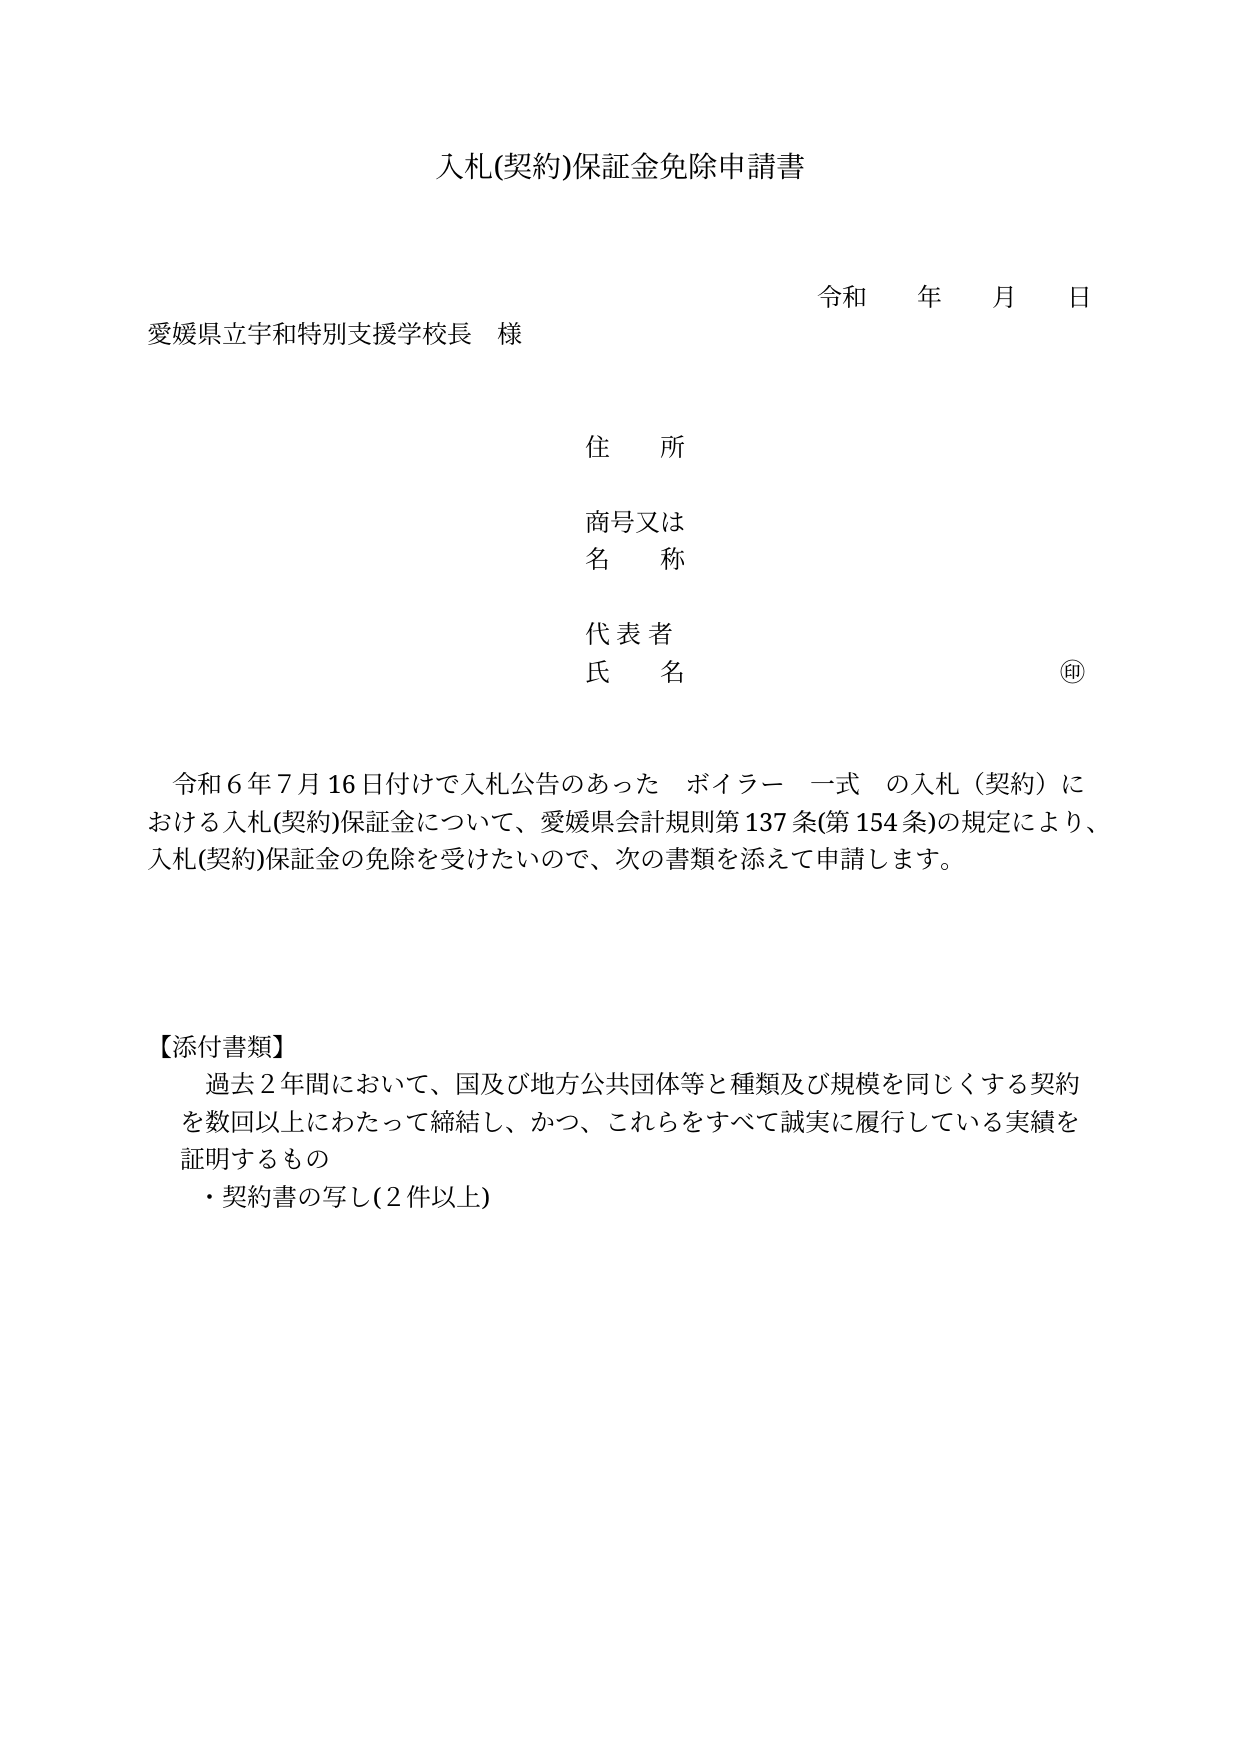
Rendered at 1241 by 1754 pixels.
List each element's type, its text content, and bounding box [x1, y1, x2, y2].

text 入札(契約)保証金免除申請書 [148, 127, 1092, 202]
text 氏 名 ㊞ [498, 652, 1092, 689]
text 代 表 者 [498, 614, 1092, 652]
text 愛媛県立宇和特別支援学校長 様 [148, 314, 1092, 352]
text 名 称 [498, 539, 1092, 577]
text 住 所 [498, 427, 1092, 464]
text 過去２年間において、国及び地方公共団体等と種類及び規模を同じくする契約を数回以上にわたって締結し、かつ、これらをすべて誠実に履行している実績を証明するもの [180, 1064, 1092, 1177]
text 令和６年７月16日付けで入札公告のあった ボイラー 一式 の入札（契約）における入札(契約)保証金について、愛媛県会計規則第137条(第154条)の規定により、入札(契約)保証金の免除を受けたいので、次の書類を添えて申請します。 [148, 764, 1092, 877]
text 商号又は [498, 502, 1092, 539]
text 【添付書類】 [148, 1027, 1092, 1064]
text ・契約書の写し(２件以上) [148, 1177, 1092, 1214]
text 令和 年 月 日 [148, 277, 1092, 314]
